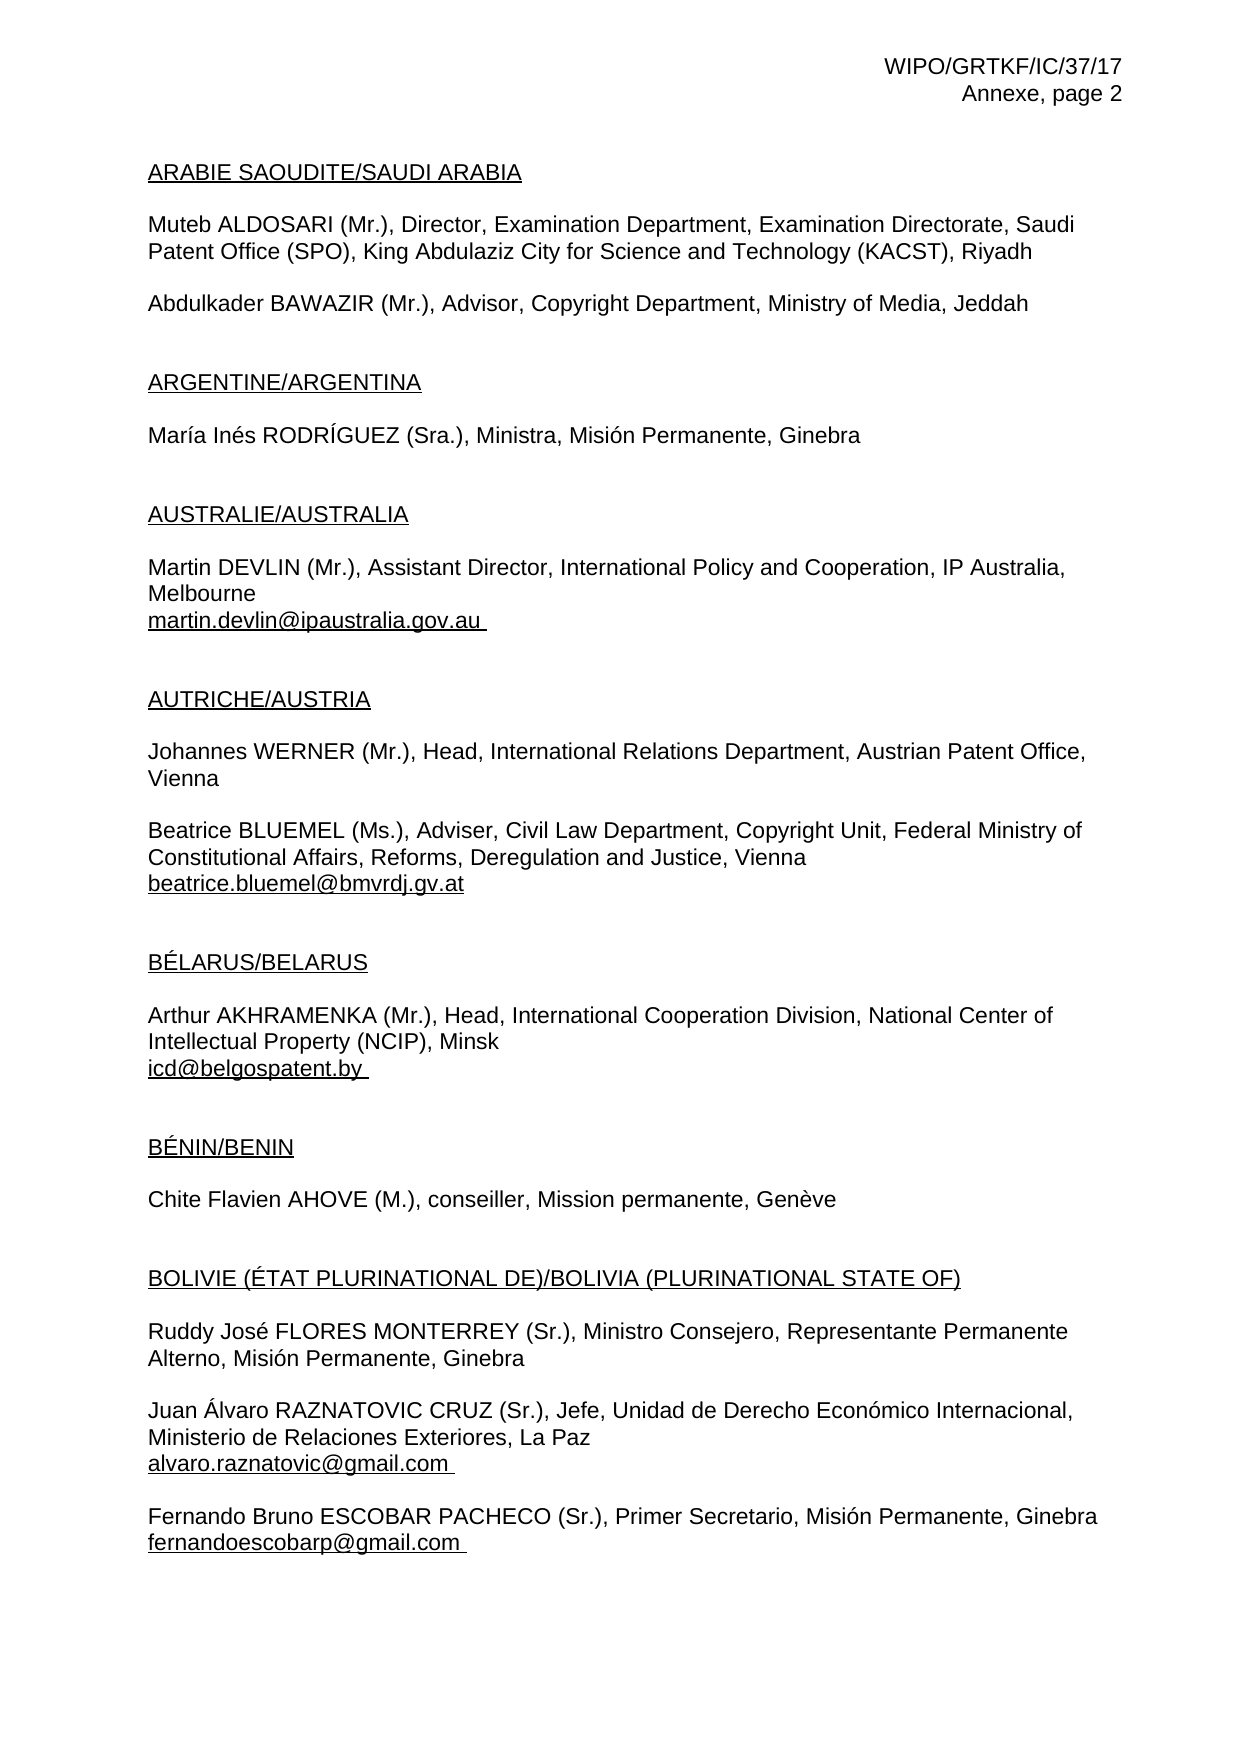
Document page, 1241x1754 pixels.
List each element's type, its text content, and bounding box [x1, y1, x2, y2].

text Juan Álvaro RAZNATOVIC CRUZ (Sr.), Jefe, Unidad de Derecho Económico Internacional, Ministerio de Relaciones Exteriores, La Paz [148, 1397, 1122, 1450]
text Ruddy José FLORES MONTERREY (Sr.), Ministro Consejero, Representante Permanente Alterno, Misión Permanente, Ginebra [148, 1318, 1122, 1371]
text BÉNIN/BENIN [148, 1134, 1122, 1160]
text fernandoescobarp@gmail.com [148, 1529, 1122, 1555]
text Fernando Bruno ESCOBAR PACHECO (Sr.), Primer Secretario, Misión Permanente, Ginebra [148, 1503, 1122, 1529]
text icd@belgospatent.by [148, 1054, 1122, 1081]
text Martin DEVLIN (Mr.), Assistant Director, International Policy and Cooperation, IP Australia, Melbourne [148, 554, 1122, 607]
text alvaro.raznatovic@gmail.com [148, 1450, 1122, 1476]
text BÉLARUS/BELARUS [148, 949, 1122, 976]
text Chite Flavien AHOVE (M.), conseiller, Mission permanente, Genève [148, 1186, 1122, 1213]
text ARGENTINE/ARGENTINA [148, 369, 1122, 396]
text Johannes WERNER (Mr.), Head, International Relations Department, Austrian Patent Office, Vienna [148, 738, 1122, 791]
text AUSTRALIE/AUSTRALIA [148, 501, 1122, 527]
text María Inés RODRÍGUEZ (Sra.), Ministra, Misión Permanente, Ginebra [148, 422, 1122, 448]
text Beatrice BLUEMEL (Ms.), Adviser, Civil Law Department, Copyright Unit, Federal Ministry of Constitutional Affairs, Reforms, Deregulation and Justice, Vienna [148, 817, 1122, 870]
text AUTRICHE/AUSTRIA [148, 686, 1122, 712]
text BOLIVIE (ÉTAT PLURINATIONAL DE)/BOLIVIA (PLURINATIONAL STATE OF) [148, 1265, 1122, 1292]
text martin.devlin@ipaustralia.gov.au [148, 607, 1122, 633]
text Abdulkader BAWAZIR (Mr.), Advisor, Copyright Department, Ministry of Media, Jeddah [148, 290, 1122, 317]
text Arthur AKHRAMENKA (Mr.), Head, International Cooperation Division, National Center of Intellectual Property (NCIP), Minsk [148, 1002, 1122, 1054]
text Muteb ALDOSARI (Mr.), Director, Examination Department, Examination Directorate, Saudi Patent Office (SPO), King Abdulaziz City for Science and Technology (KACST), Riyadh [148, 211, 1122, 264]
text beatrice.bluemel@bmvrdj.gv.at [148, 870, 1122, 896]
text ARABIE SAOUDITE/SAUDI ARABIA [148, 158, 1122, 185]
